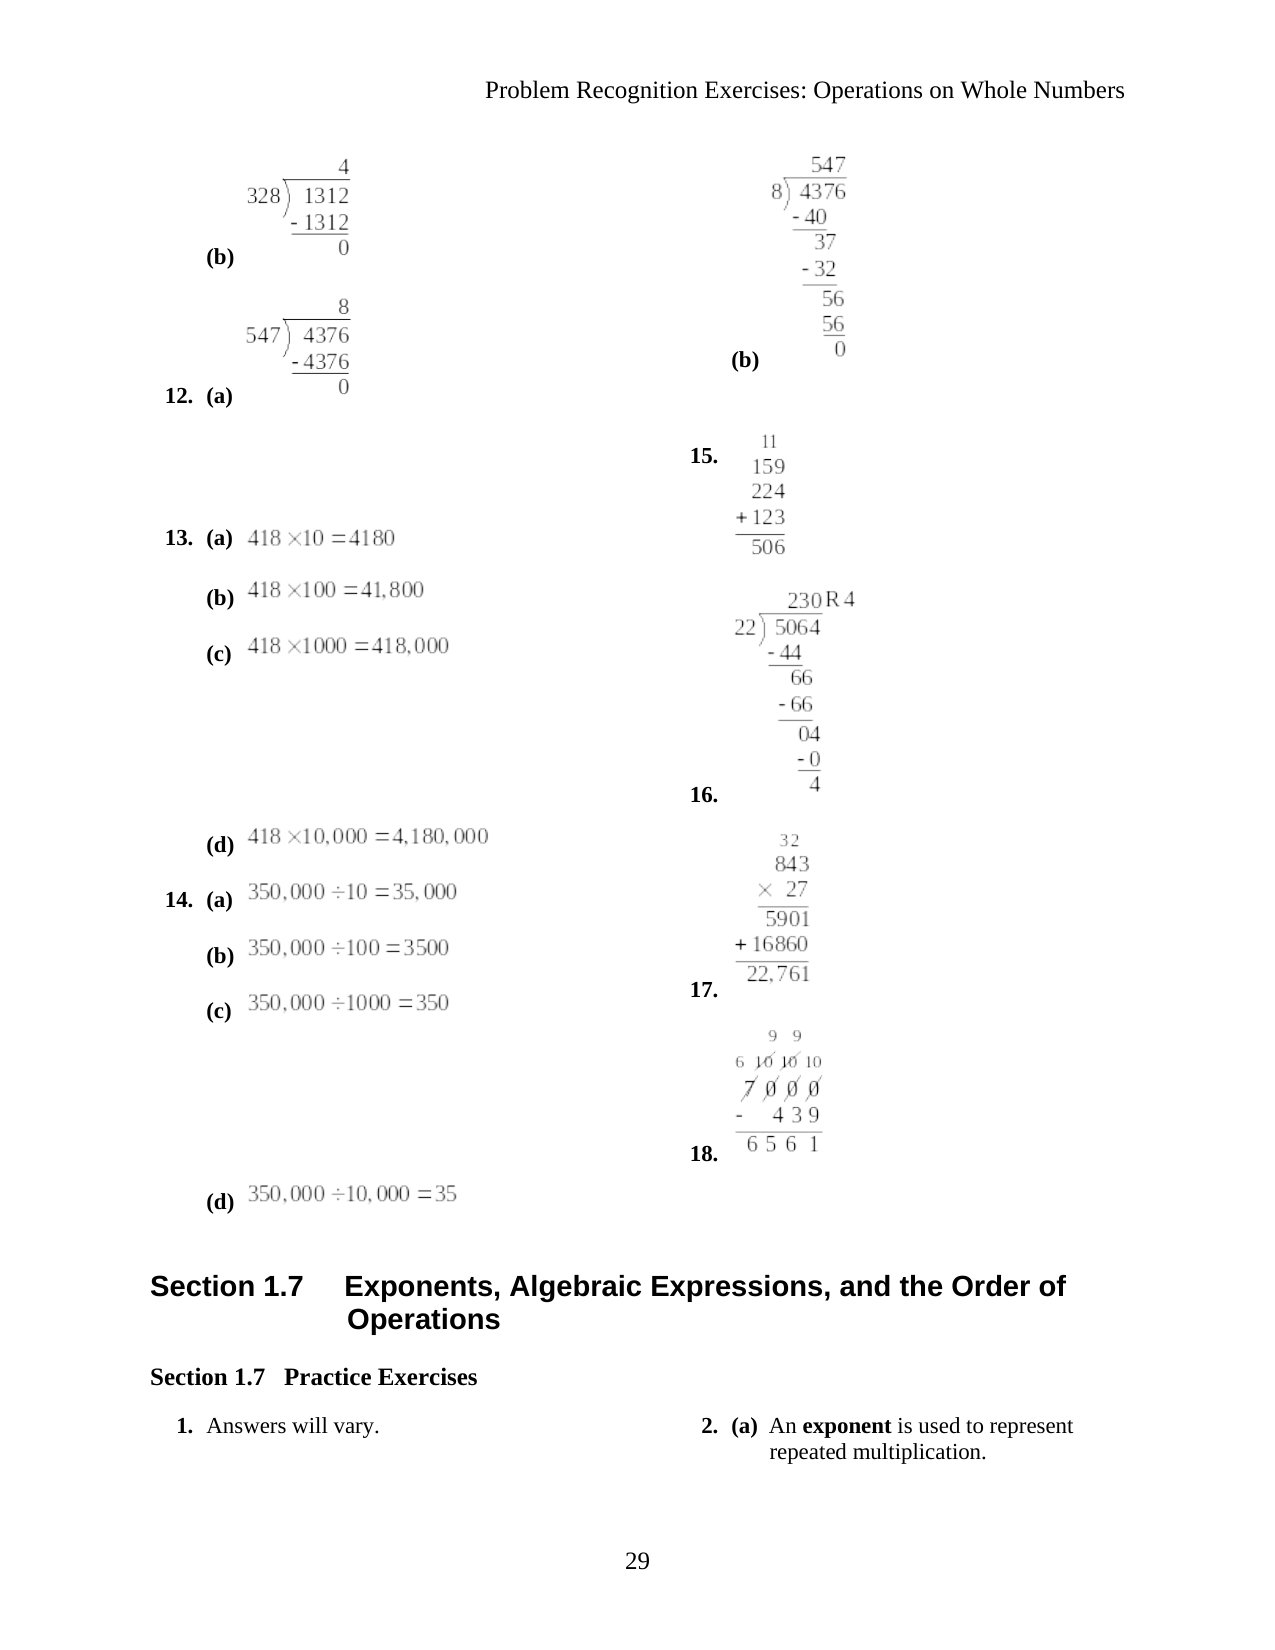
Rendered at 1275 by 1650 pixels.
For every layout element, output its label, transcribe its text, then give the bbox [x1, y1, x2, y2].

text (d) [150, 822, 600, 857]
text 1. Answers will vary. [150, 1412, 600, 1438]
text 13. (a) [150, 524, 600, 555]
text Section 1.7 Exponents, Algebraic Expressions, and the Order of Operations [150, 1269, 1125, 1336]
text 14. (a) [150, 878, 600, 912]
text (c) [150, 989, 600, 1159]
text (b) [675, 150, 1125, 372]
text Section 1.7 Practice Exercises [150, 1362, 1125, 1391]
text (b) [150, 150, 600, 269]
text 16. [675, 585, 1125, 807]
text 17. [675, 828, 1125, 1003]
text 18. [675, 1024, 1125, 1166]
text (b) [150, 576, 600, 611]
text (d) [150, 1179, 600, 1214]
text 15. [675, 430, 1125, 564]
text (c) [150, 632, 600, 801]
text (b) [150, 933, 600, 968]
text 2. (a) An exponent is used to represent repeated multiplication. [675, 1412, 1125, 1464]
text 12. (a) [150, 290, 600, 409]
